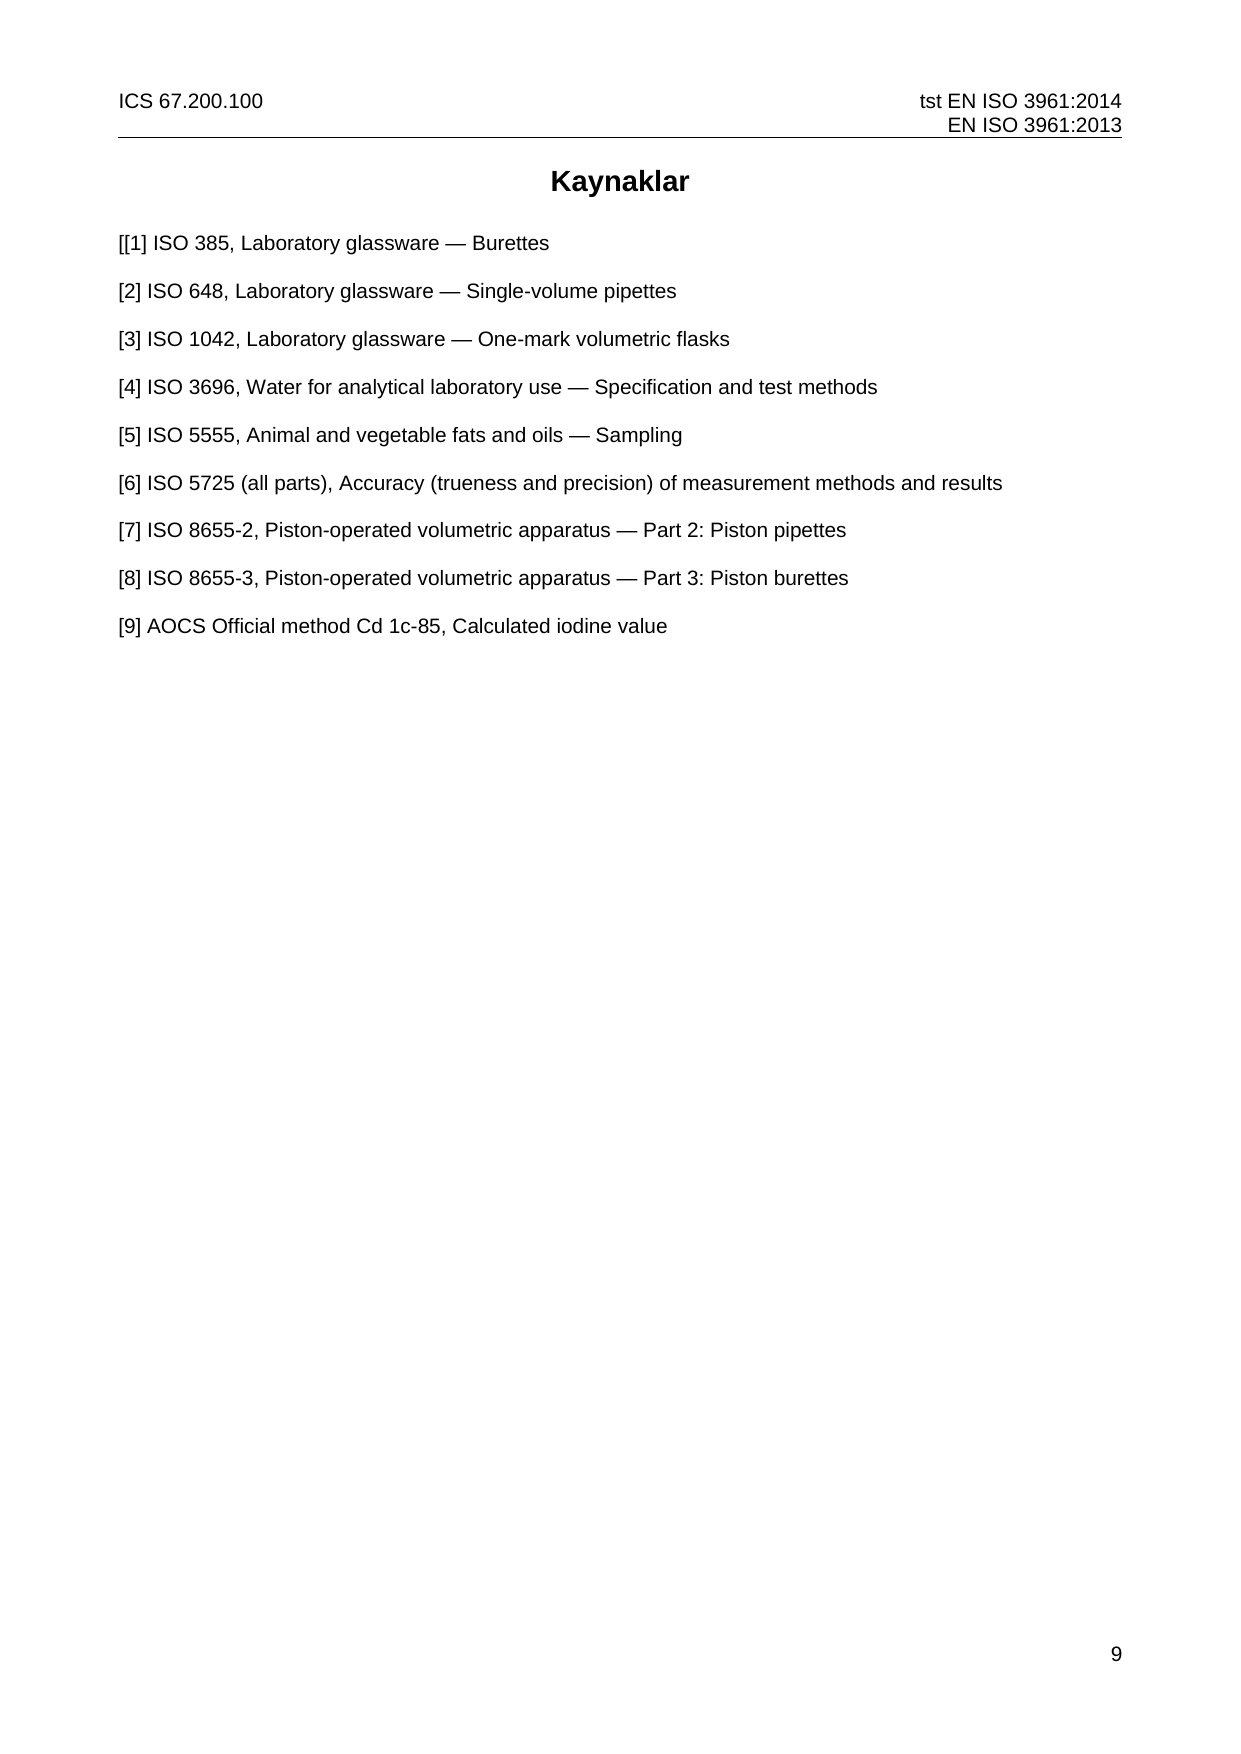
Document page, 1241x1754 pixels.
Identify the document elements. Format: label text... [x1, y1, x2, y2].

text [6] ISO 5725 (all parts), Accuracy (trueness and precision) of measurement methods and results [118, 470, 1122, 494]
text [[1] ISO 385, Laboratory glassware — Burettes [118, 231, 1122, 255]
text [7] ISO 8655-2, Piston-operated volumetric apparatus — Part 2: Piston pipettes [118, 518, 1122, 542]
text [3] ISO 1042, Laboratory glassware — One-mark volumetric flasks [118, 327, 1122, 351]
text [8] ISO 8655-3, Piston-operated volumetric apparatus — Part 3: Piston burettes [118, 566, 1122, 590]
text [4] ISO 3696, Water for analytical laboratory use — Specification and test methods [118, 374, 1122, 398]
text [9] AOCS Official method Cd 1c-85, Calculated iodine value [118, 614, 1122, 638]
text [5] ISO 5555, Animal and vegetable fats and oils — Sampling [118, 422, 1122, 446]
subtitle Kaynaklar [118, 164, 1122, 197]
text [2] ISO 648, Laboratory glassware — Single-volume pipettes [118, 279, 1122, 303]
